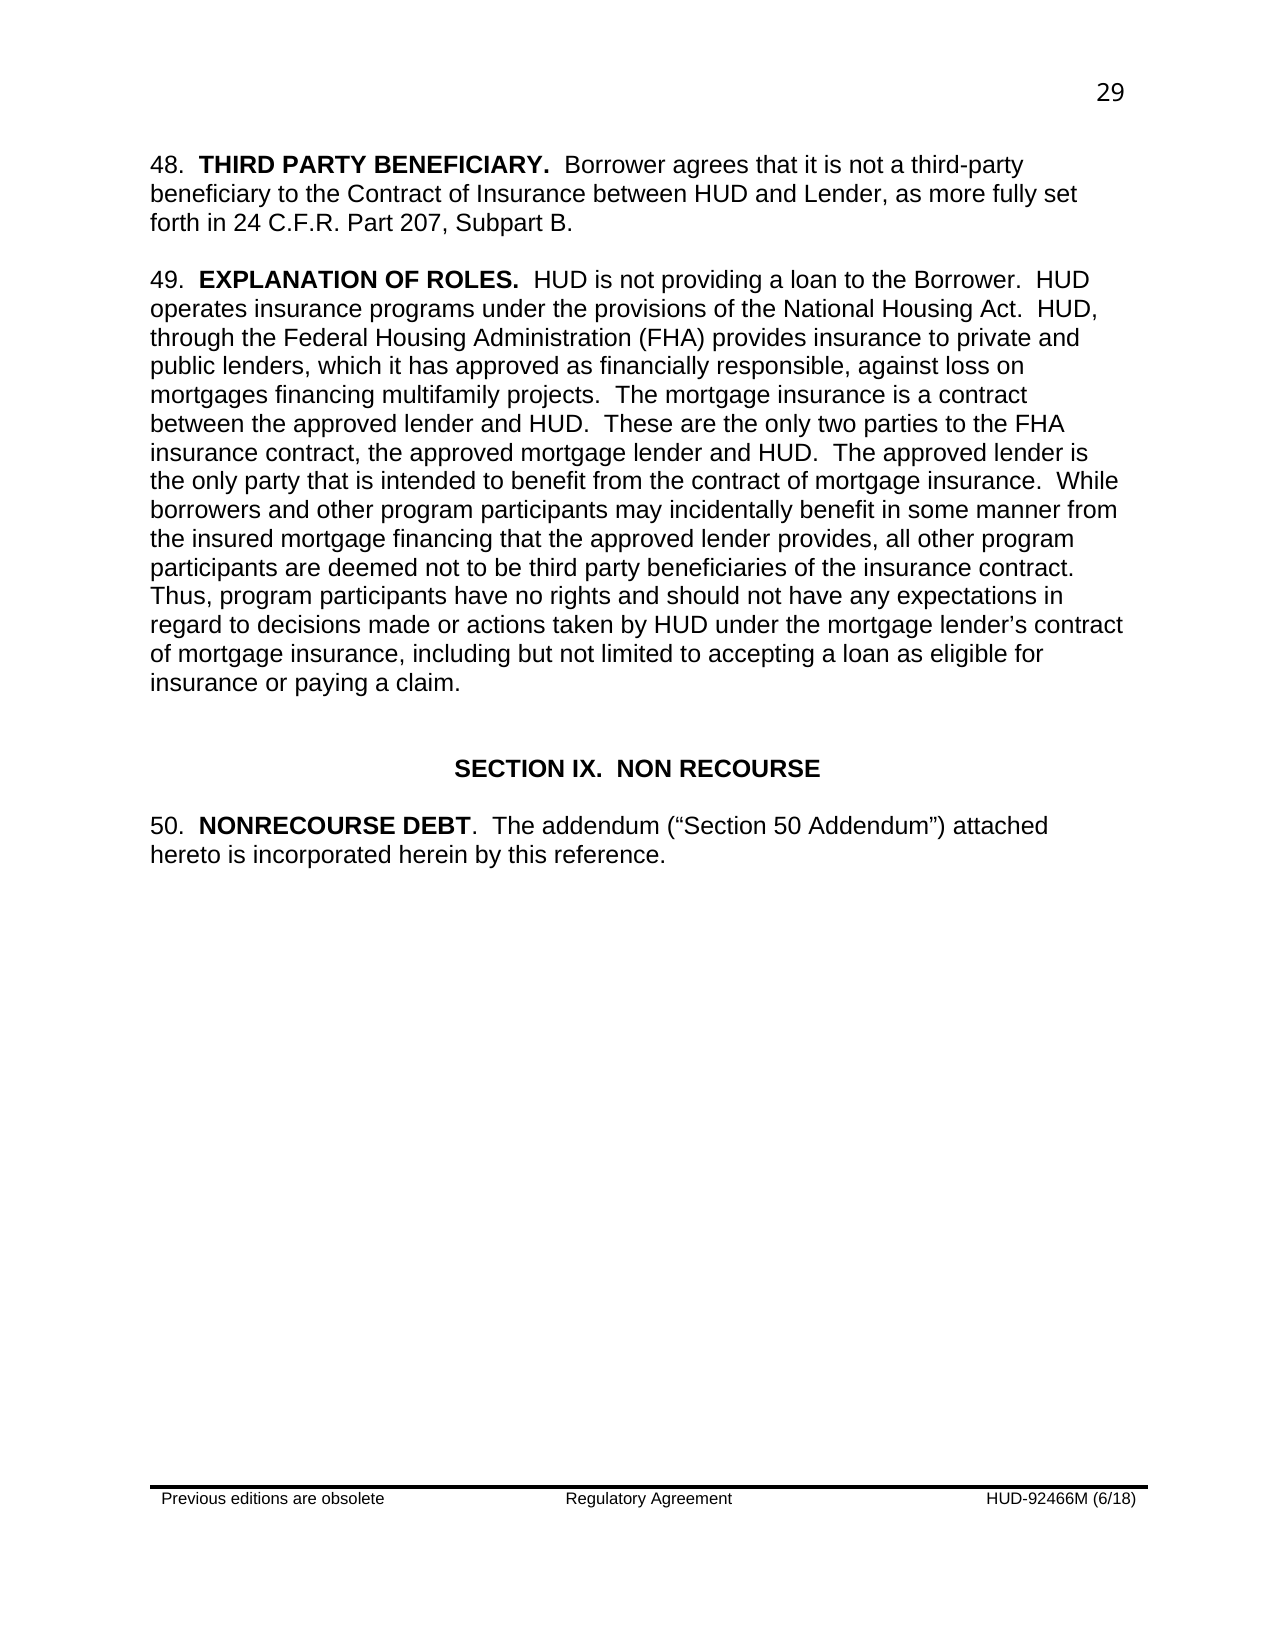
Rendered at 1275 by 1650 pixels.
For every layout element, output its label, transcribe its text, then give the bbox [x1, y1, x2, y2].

text 50. NONRECOURSE DEBT. The addendum (“Section 50 Addendum”) attached hereto is incorporated herein by this reference. [150, 811, 1125, 869]
text SECTION IX. NON RECOURSE [150, 754, 1125, 782]
text 49. EXPLANATION OF ROLES. HUD is not providing a loan to the Borrower. HUD operates insurance programs under the provisions of the National Housing Act. HUD, through the Federal Housing Administration (FHA) provides insurance to private and public lenders, which it has approved as financially responsible, against loss on mortgages financing multifamily projects. The mortgage insurance is a contract between the approved lender and HUD. These are the only two parties to the FHA insurance contract, the approved mortgage lender and HUD. The approved lender is the only party that is intended to benefit from the contract of mortgage insurance. While borrowers and other program participants may incidentally benefit in some manner from the insured mortgage financing that the approved lender provides, all other program participants are deemed not to be third party beneficiaries of the insurance contract. Thus, program participants have no rights and should not have any expectations in regard to decisions made or actions taken by HUD under the mortgage lender’s contract of mortgage insurance, including but not limited to accepting a loan as eligible for insurance or paying a claim. [150, 265, 1125, 696]
text 48. THIRD PARTY BENEFICIARY. Borrower agrees that it is not a third-party beneficiary to the Contract of Insurance between HUD and Lender, as more fully set forth in 24 C.F.R. Part 207, Subpart B. [150, 150, 1125, 236]
